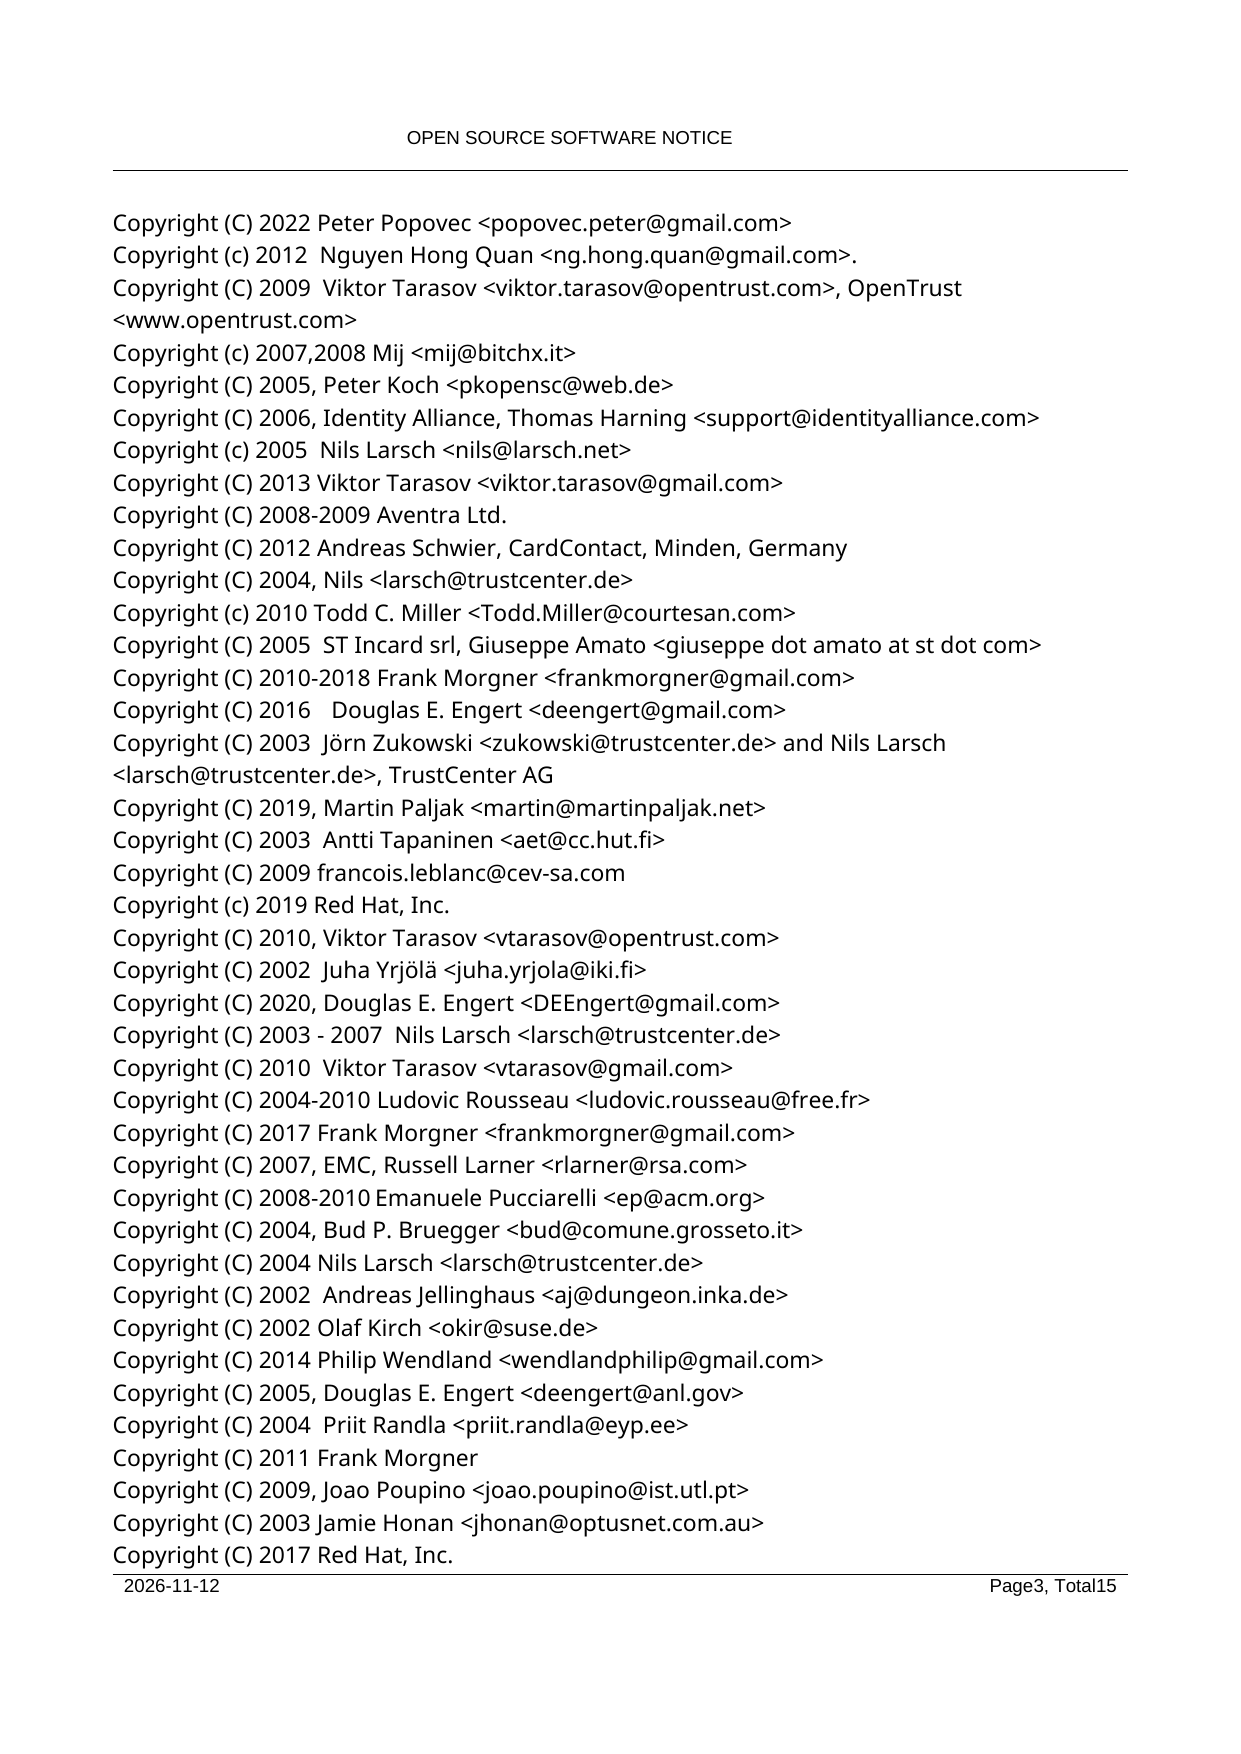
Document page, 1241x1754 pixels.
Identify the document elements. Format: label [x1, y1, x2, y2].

text [112, 206, 1128, 1571]
